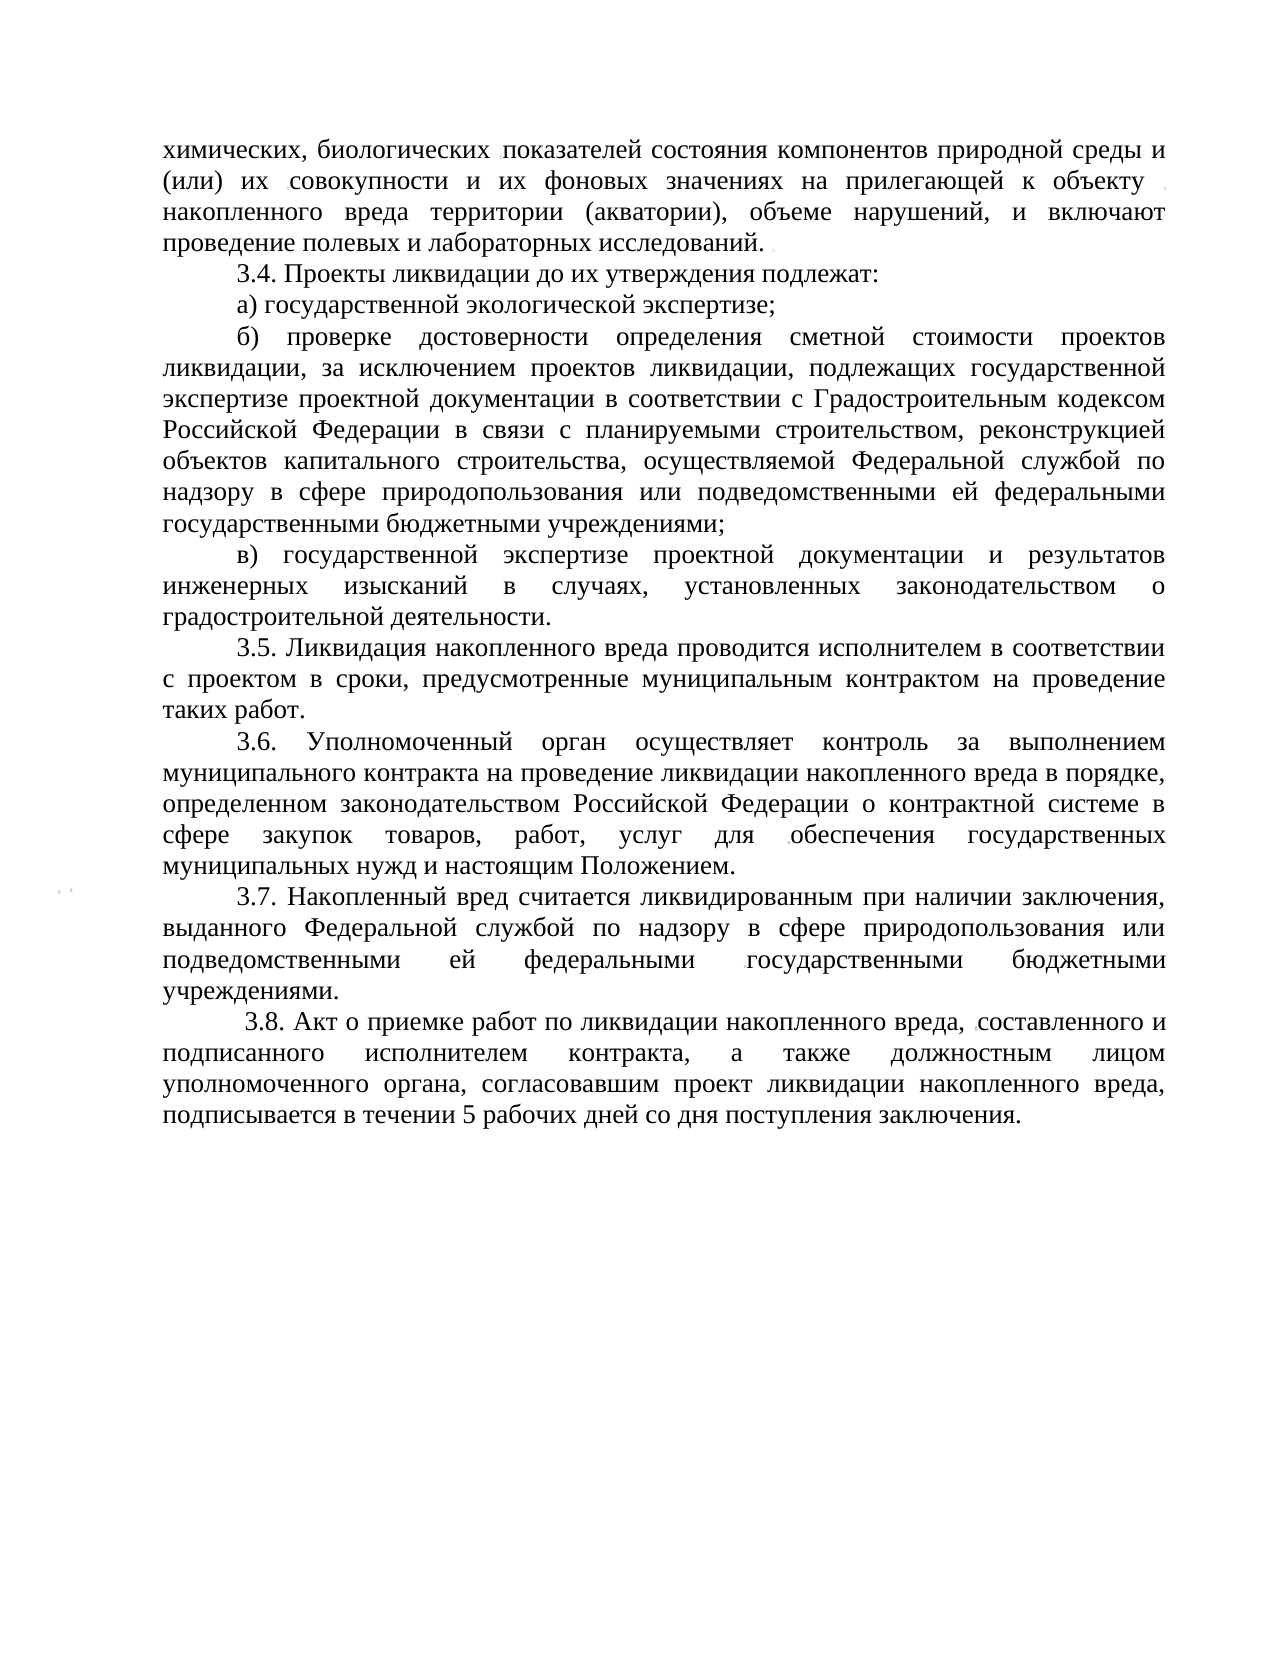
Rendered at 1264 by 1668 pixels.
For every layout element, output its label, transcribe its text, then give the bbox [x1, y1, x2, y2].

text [162, 133, 1167, 257]
text 3.6. Уполномоченный орган осуществляет контроль за выполнением муниципального контракта на проведение ликвидации накопленного вреда в порядке, определенном законодательством Российской Федерации о контрактной системе в сфере закупок товаров, работ, услуг для обеспечения государственных муниципальных нужд и настоящим Положением. [162, 725, 1167, 880]
text 3.7. Накопленный вред считается ликвидированным при наличии заключения, выданного Федеральной службой по надзору в сфере природопользования или подведомственными ей федеральными государственными бюджетными учреждениями. [162, 880, 1167, 1005]
text 3.5. Ликвидация накопленного вреда проводится исполнителем в соответствии с проектом в сроки, предусмотренные муниципальным контрактом на проведение таких работ. [162, 631, 1167, 725]
text в) государственной экспертизе проектной документации и результатов инженерных изысканий в случаях, установленных законодательством о градостроительной деятельности. [162, 538, 1167, 631]
text а) государственной экологической экспертизе; [162, 289, 1167, 320]
text 3.4. Проекты ликвидации до их утверждения подлежат: [162, 257, 1167, 289]
text 3.8. Акт о приемке работ по ликвидации накопленного вреда, составленного и подписанного исполнителем контракта, а также должностным лицом уполномоченного органа, согласовавшим проект ликвидации накопленного вреда, подписывается в течении 5 рабочих дней со дня поступления заключения. [162, 1005, 1167, 1129]
text б) проверке достоверности определения сметной стоимости проектов ликвидации, за исключением проектов ликвидации, подлежащих государственной экспертизе проектной документации в соответствии с Градостроительным кодексом Российской Федерации в связи с планируемыми строительством, реконструкцией объектов капитального строительства, осуществляемой Федеральной службой по надзору в сфере природопользования или подведомственными ей федеральными государственными бюджетными учреждениями; [162, 320, 1167, 538]
